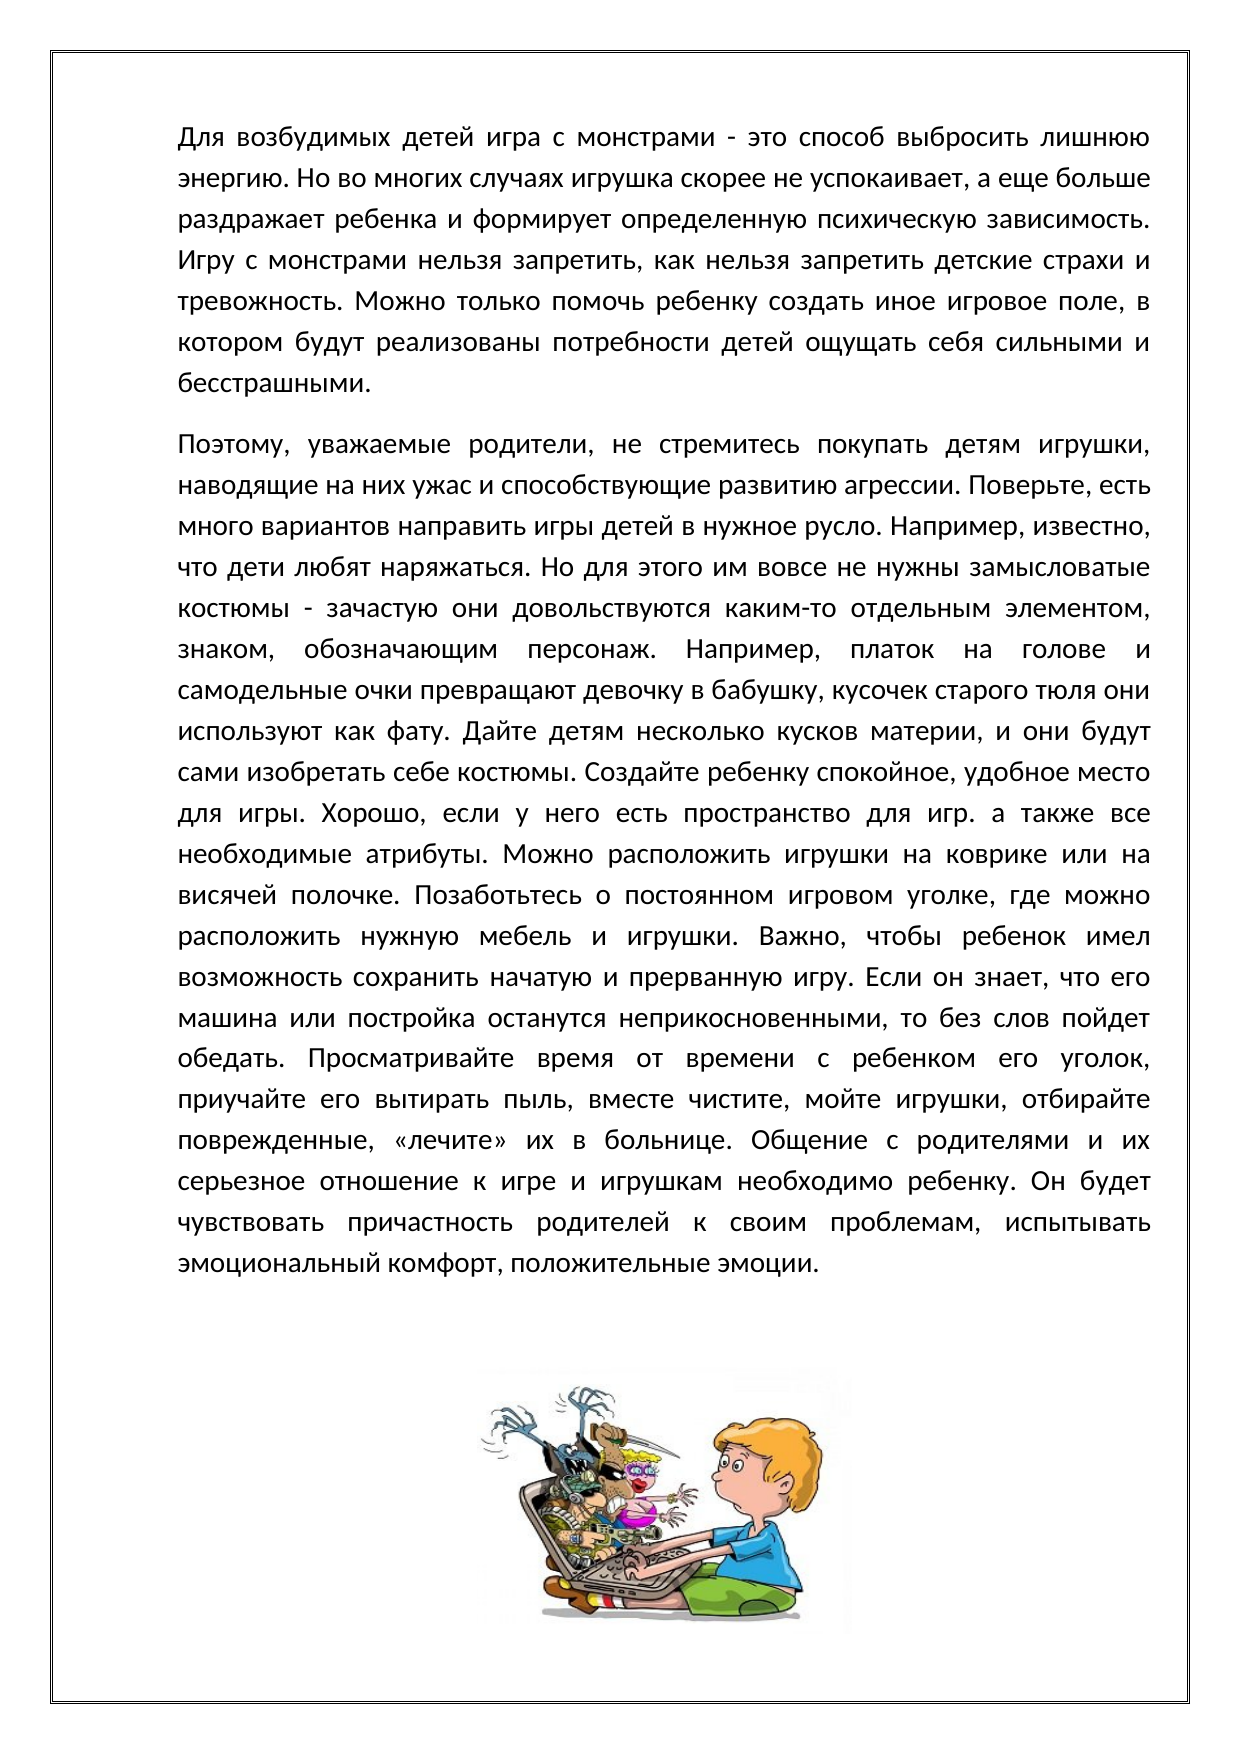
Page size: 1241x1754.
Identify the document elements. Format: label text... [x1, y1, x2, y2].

picture [477, 1367, 852, 1634]
text Поэтому, уважаемые родители, не стремитесь покупать детям игрушки, наводящие на них ужас и способствующие развитию агрессии. Поверьте, есть много вариантов направить игры детей в нужное русло. Например, известно, что дети любят наряжаться. Но для этого им вовсе не нужны замысловатые костюмы - зачастую они довольствуются каким-то отдельным элементом, знаком, обозначающим персонаж. Например, платок на голове и самодельные очки превращают девочку в бабушку, кусочек старого тюля они используют как фату. Дайте детям несколько кусков материи, и они будут сами изобретать себе костюмы. Создайте ребенку спокойное, удобное место для игры. Хорошо, если у него есть пространство для игр. а также все необходимые атрибуты. Можно расположить игрушки на коврике или на висячей полочке. Позаботьтесь о постоянном игровом уголке, где можно расположить нужную мебель и игрушки. Важно, чтобы ребенок имел возможность сохранить начатую и прерванную игру. Если он знает, что его машина или постройка останутся неприкосновенными, то без слов пойдет обедать. Просматривайте время от времени с ребенком его уголок, приучайте его вытирать пыль, вместе чистите, мойте игрушки, отбирайте поврежденные, «лечите» их в больнице. Общение с родителями и их серьезное отношение к игре и игрушкам необходимо ребенку. Он будет чувствовать причастность родителей к своим проблемам, испытывать эмоциональный комфорт, положительные эмоции. [177, 426, 1152, 1280]
text Для возбудимых детей игра с монстрами - это способ выбросить лишнюю энергию. Но во многих случаях игрушка скорее не успокаивает, а еще больше раздражает ребенка и формирует определенную психическую зависимость. Игру с монстрами нельзя запретить, как нельзя запретить детские страхи и тревожность. Можно только помочь ребенку создать иное игровое поле, в котором будут реализованы потребности детей ощущать себя сильными и бесстрашными. [177, 118, 1152, 399]
